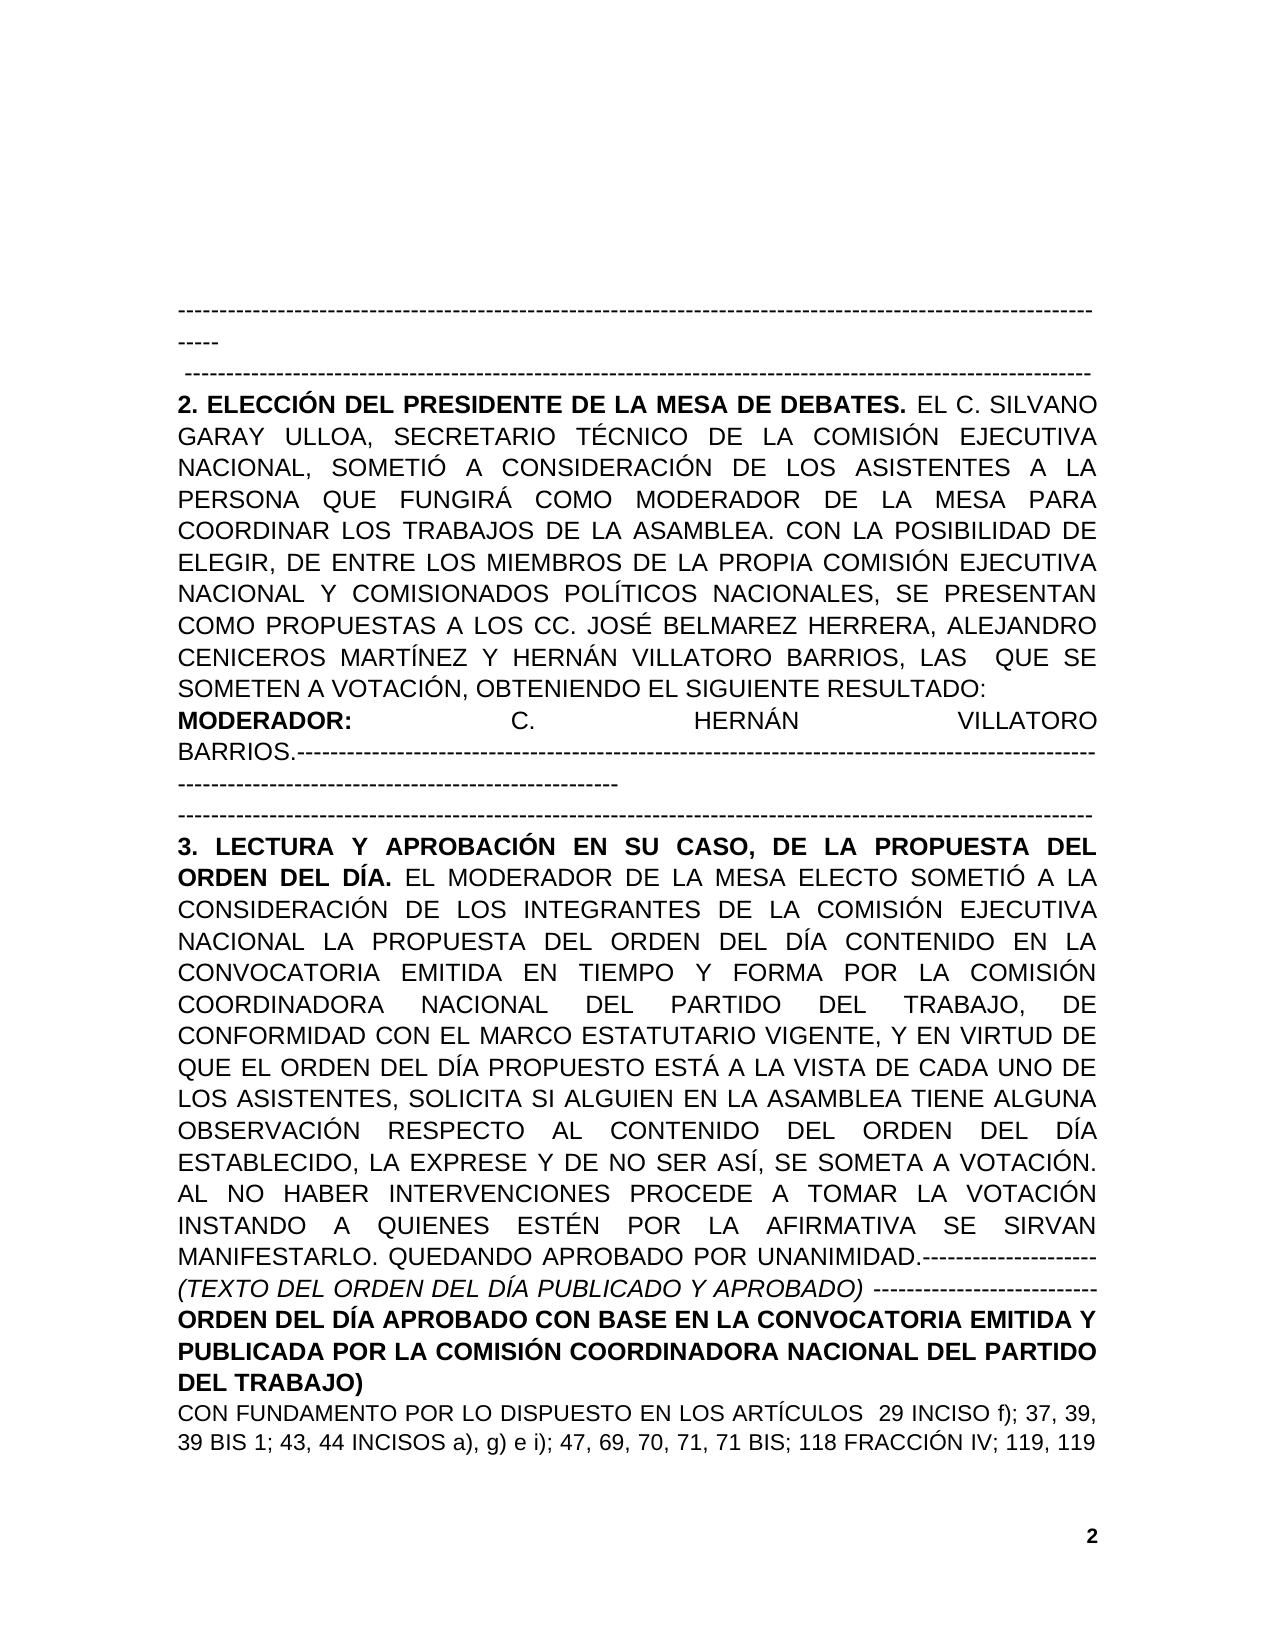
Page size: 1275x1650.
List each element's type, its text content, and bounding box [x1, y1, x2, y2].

text -------------------------------------------------------------------------------------------------------------- [177, 800, 1098, 829]
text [177, 295, 1098, 356]
text 3. LECTURA Y APROBACIÓN EN SU CASO, DE LA PROPUESTA DEL ORDEN DEL DÍA. EL MODERADOR DE LA MESA ELECTO SOMETIÓ A LA CONSIDERACIÓN DE LOS INTEGRANTES DE LA COMISIÓN EJECUTIVA NACIONAL LA PROPUESTA DEL ORDEN DEL DÍA CONTENIDO EN LA CONVOCATORIA EMITIDA EN TIEMPO Y FORMA POR LA COMISIÓN COORDINADORA NACIONAL DEL PARTIDO DEL TRABAJO, DE CONFORMIDAD CON EL MARCO ESTATUTARIO VIGENTE, Y EN VIRTUD DE QUE EL ORDEN DEL DÍA PROPUESTO ESTÁ A LA VISTA DE CADA UNO DE LOS ASISTENTES, SOLICITA SI ALGUIEN EN LA ASAMBLEA TIENE ALGUNA OBSERVACIÓN RESPECTO AL CONTENIDO DEL ORDEN DEL DÍA ESTABLECIDO, LA EXPRESE Y DE NO SER ASÍ, SE SOMETA A VOTACIÓN. AL NO HABER INTERVENCIONES PROCEDE A TOMAR LA VOTACIÓN INSTANDO A QUIENES ESTÉN POR LA AFIRMATIVA SE SIRVAN MANIFESTARLO. QUEDANDO APROBADO POR UNANIMIDAD.---------------------(TEXTO DEL ORDEN DEL DÍA PUBLICADO Y APROBADO) ---------------------------ORDEN DEL DÍA APROBADO CON BASE EN LA CONVOCATORIA EMITIDA Y PUBLICADA POR LA COMISIÓN COORDINADORA NACIONAL DEL PARTIDO DEL TRABAJO) [177, 832, 1098, 1397]
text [177, 1400, 1098, 1455]
text ------------------------------------------------------------------------------------------------------------- [177, 358, 1098, 387]
text 2. ELECCIÓN DEL PRESIDENTE DE LA MESA DE DEBATES. EL C. SILVANO GARAY ULLOA, SECRETARIO TÉCNICO DE LA COMISIÓN EJECUTIVA NACIONAL, SOMETIÓ A CONSIDERACIÓN DE LOS ASISTENTES A LA PERSONA QUE FUNGIRÁ COMO MODERADOR DE LA MESA PARA COORDINAR LOS TRABAJOS DE LA ASAMBLEA. CON LA POSIBILIDAD DE ELEGIR, DE ENTRE LOS MIEMBROS DE LA PROPIA COMISIÓN EJECUTIVA NACIONAL Y COMISIONADOS POLÍTICOS NACIONALES, SE PRESENTAN COMO PROPUESTAS A LOS CC. JOSÉ BELMAREZ HERRERA, ALEJANDRO CENICEROS MARTÍNEZ Y HERNÁN VILLATORO BARRIOS, LAS QUE SE SOMETEN A VOTACIÓN, OBTENIENDO EL SIGUIENTE RESULTADO: [177, 390, 1098, 703]
text MODERADOR: C. HERNÁN VILLATORO BARRIOS.----------------------------------------------------------------------------------------------------------------------------------------------------- [177, 706, 1098, 797]
